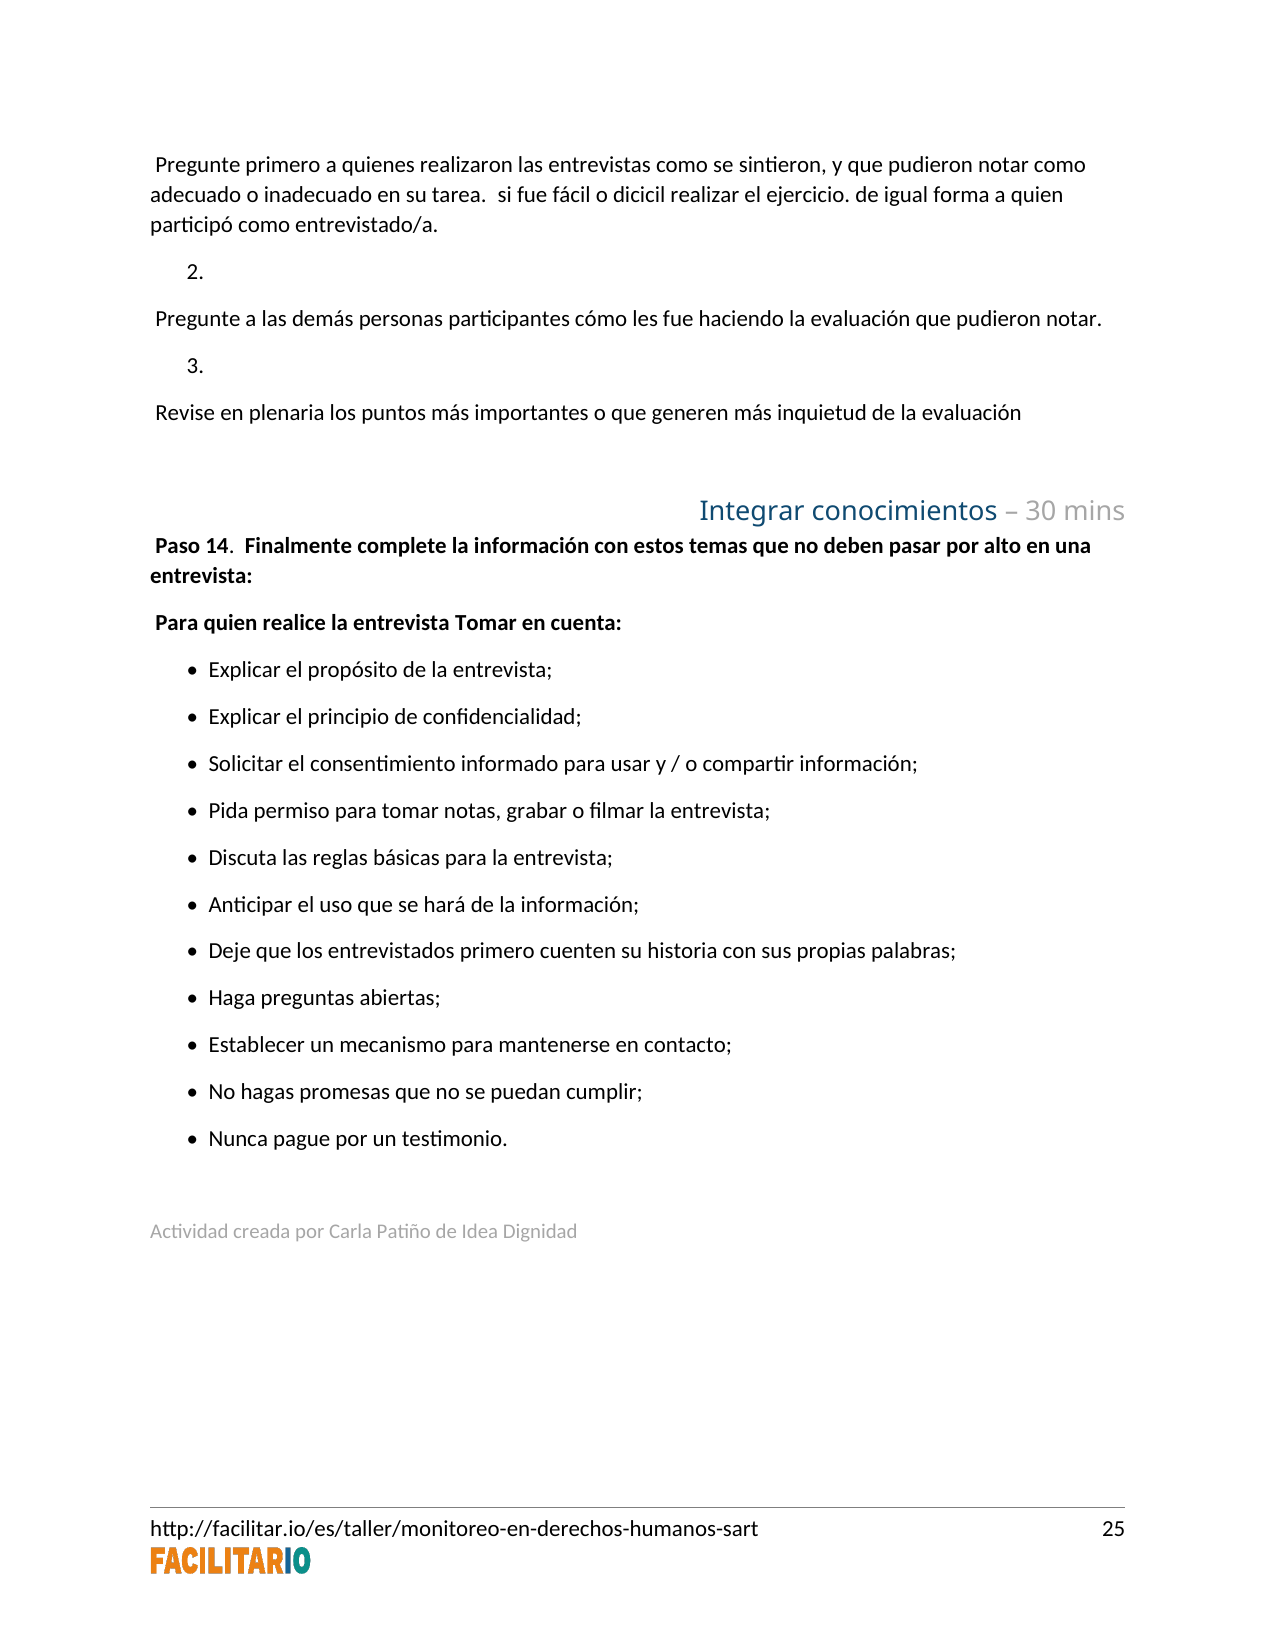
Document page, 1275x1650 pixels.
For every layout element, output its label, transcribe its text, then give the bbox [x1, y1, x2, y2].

text • Explicar el principio de confidencialidad; [150, 702, 1125, 730]
picture [145, 1544, 315, 1576]
text • Deje que los entrevistados primero cuenten su historia con sus propias palabras; [150, 937, 1125, 965]
text Revise en plenaria los puntos más importantes o que generen más inquietud de la evaluación [150, 398, 1125, 426]
text • Establecer un mecanismo para mantenerse en contacto; [150, 1030, 1125, 1058]
text Pregunte a las demás personas participantes cómo les fue haciendo la evaluación que pudieron notar. [150, 304, 1125, 332]
text Para quien realice la entrevista Tomar en cuenta: [150, 608, 1125, 637]
text • Haga preguntas abiertas; [150, 983, 1125, 1012]
text • Nunca pague por un testimonio. [150, 1124, 1125, 1152]
text • Explicar el propósito de la entrevista; [150, 655, 1125, 683]
text • Discuta las reglas básicas para la entrevista; [150, 843, 1125, 871]
text • Solicitar el consentimiento informado para usar y / o compartir información; [150, 749, 1125, 777]
text • No hagas promesas que no se puedan cumplir; [150, 1077, 1125, 1105]
text Pregunte primero a quienes realizaron las entrevistas como se sintieron, y que pudieron notar como adecuado o inadecuado en su tarea. si fue fácil o dicicil realizar el ejercicio. de igual forma a quien participó como entrevistado/a. [150, 150, 1125, 238]
text Actividad creada por Carla Patiño de Idea Dignidad [150, 1218, 1125, 1243]
text 3. [150, 351, 1125, 379]
text 2. [150, 257, 1125, 285]
subtitle Integrar conocimientos – 30 mins [150, 492, 1125, 528]
text • Pida permiso para tomar notas, grabar o filmar la entrevista; [150, 796, 1125, 824]
text • Anticipar el uso que se hará de la información; [150, 890, 1125, 918]
text Paso 14. Finalmente complete la información con estos temas que no deben pasar por alto en una entrevista: [150, 531, 1125, 590]
